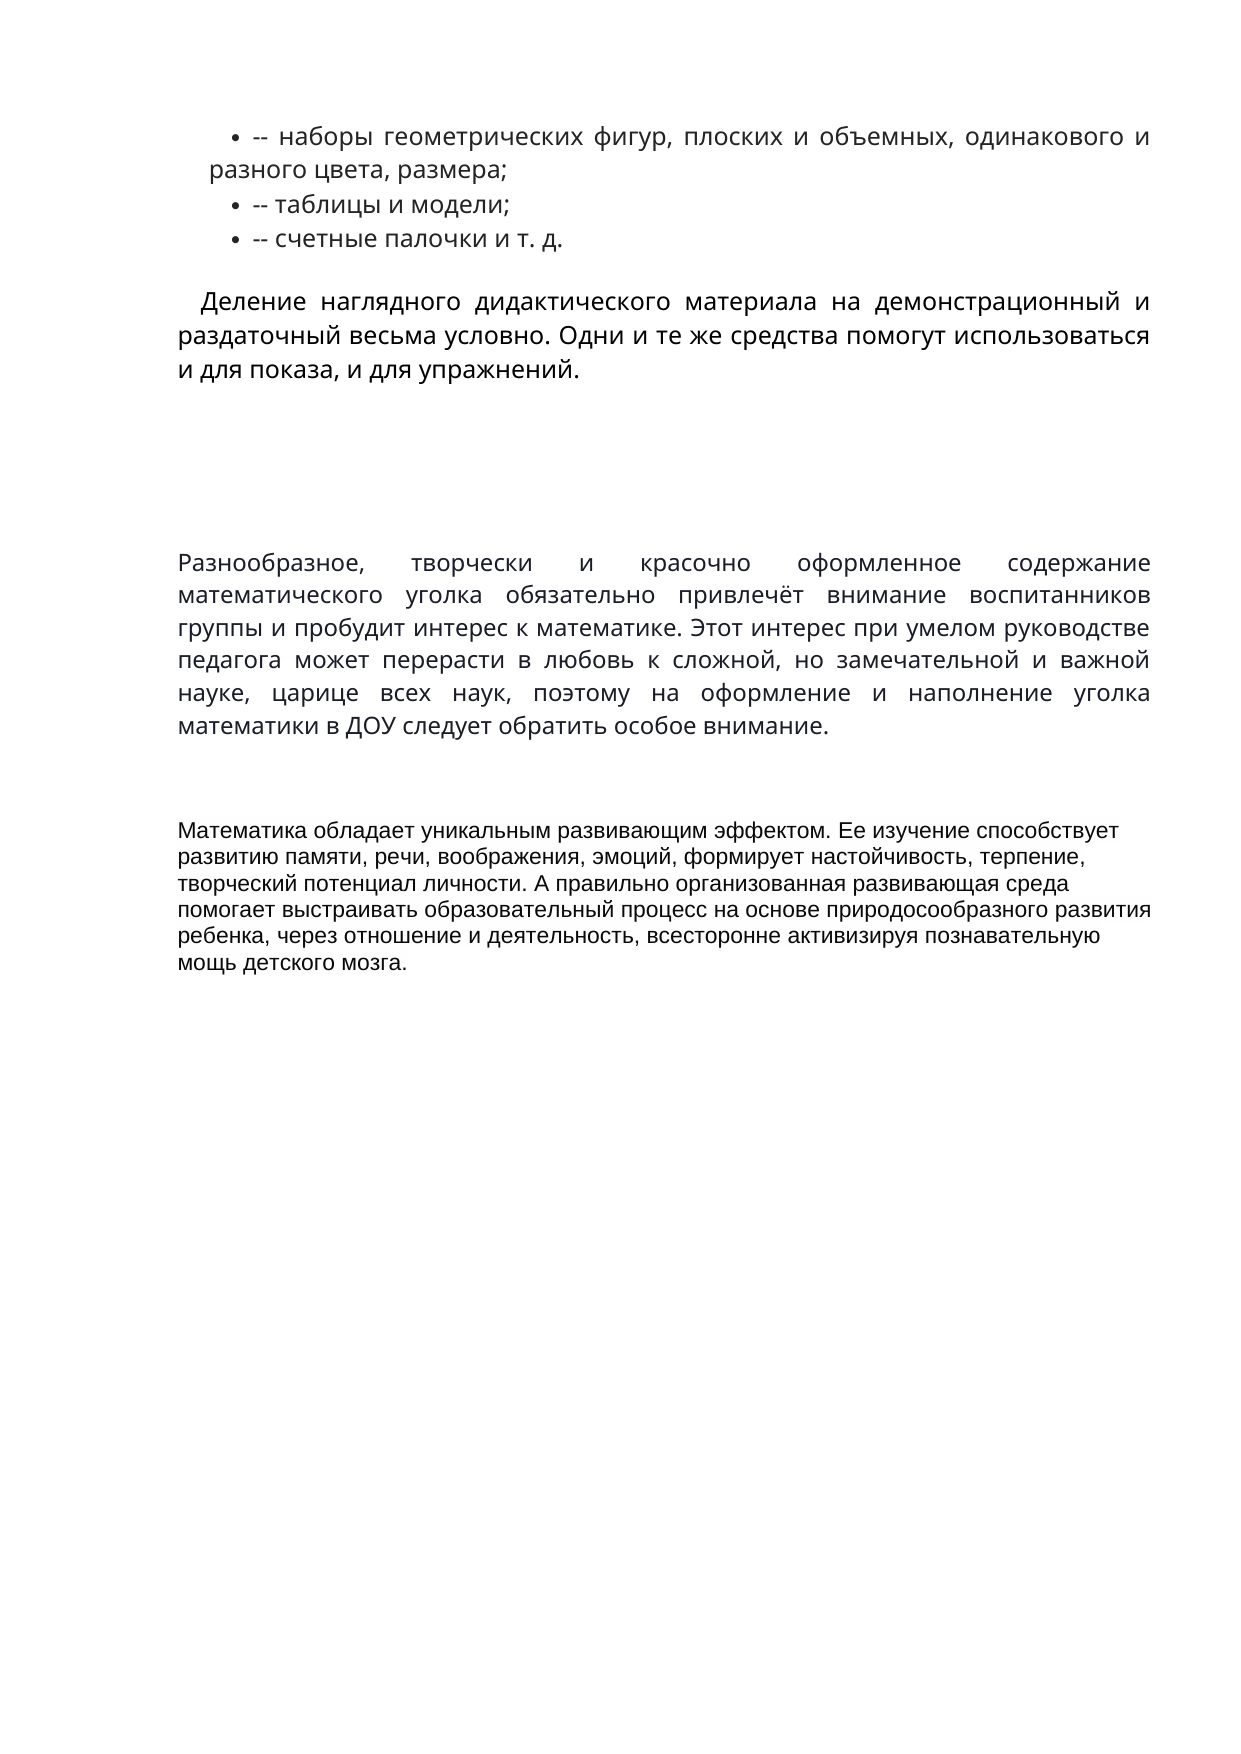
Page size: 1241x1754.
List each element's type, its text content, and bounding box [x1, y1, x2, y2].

list -- наборы геометрических фигур, плоских и объемных, одинакового и разного цвета, размера; [208, 118, 1152, 186]
text Математика обладает уникальным развивающим эффектом. Ее изучение способствует развитию памяти, речи, воображения, эмоций, формирует настойчивость, терпение, творческий потенциал личности. А правильно организованная развивающая среда помогает выстраивать образовательный процесс на основе природосообразного развития ребенка, через отношение и деятельность, всесторонне активизируя познавательную мощь детского мозга. [177, 817, 1152, 975]
text Деление наглядного дидактического материала на демонстрационный и раздаточный весьма условно. Одни и те же средства помогут использоваться и для показа, и для упражнений. [177, 283, 1152, 386]
text Разнообразное, творчески и красочно оформленное содержание математического уголка обязательно привлечёт внимание воспитанников группы и пробудит интерес к математике. Этот интерес при умелом руководстве педагога может перерасти в любовь к сложной, но замечательной и важной науке, царице всех наук, поэтому на оформление и наполнение уголка математики в ДОУ следует обратить особое внимание. [177, 546, 1152, 741]
list -- счетные палочки и т. д. [208, 220, 1152, 254]
list -- таблицы и модели; [208, 186, 1152, 220]
